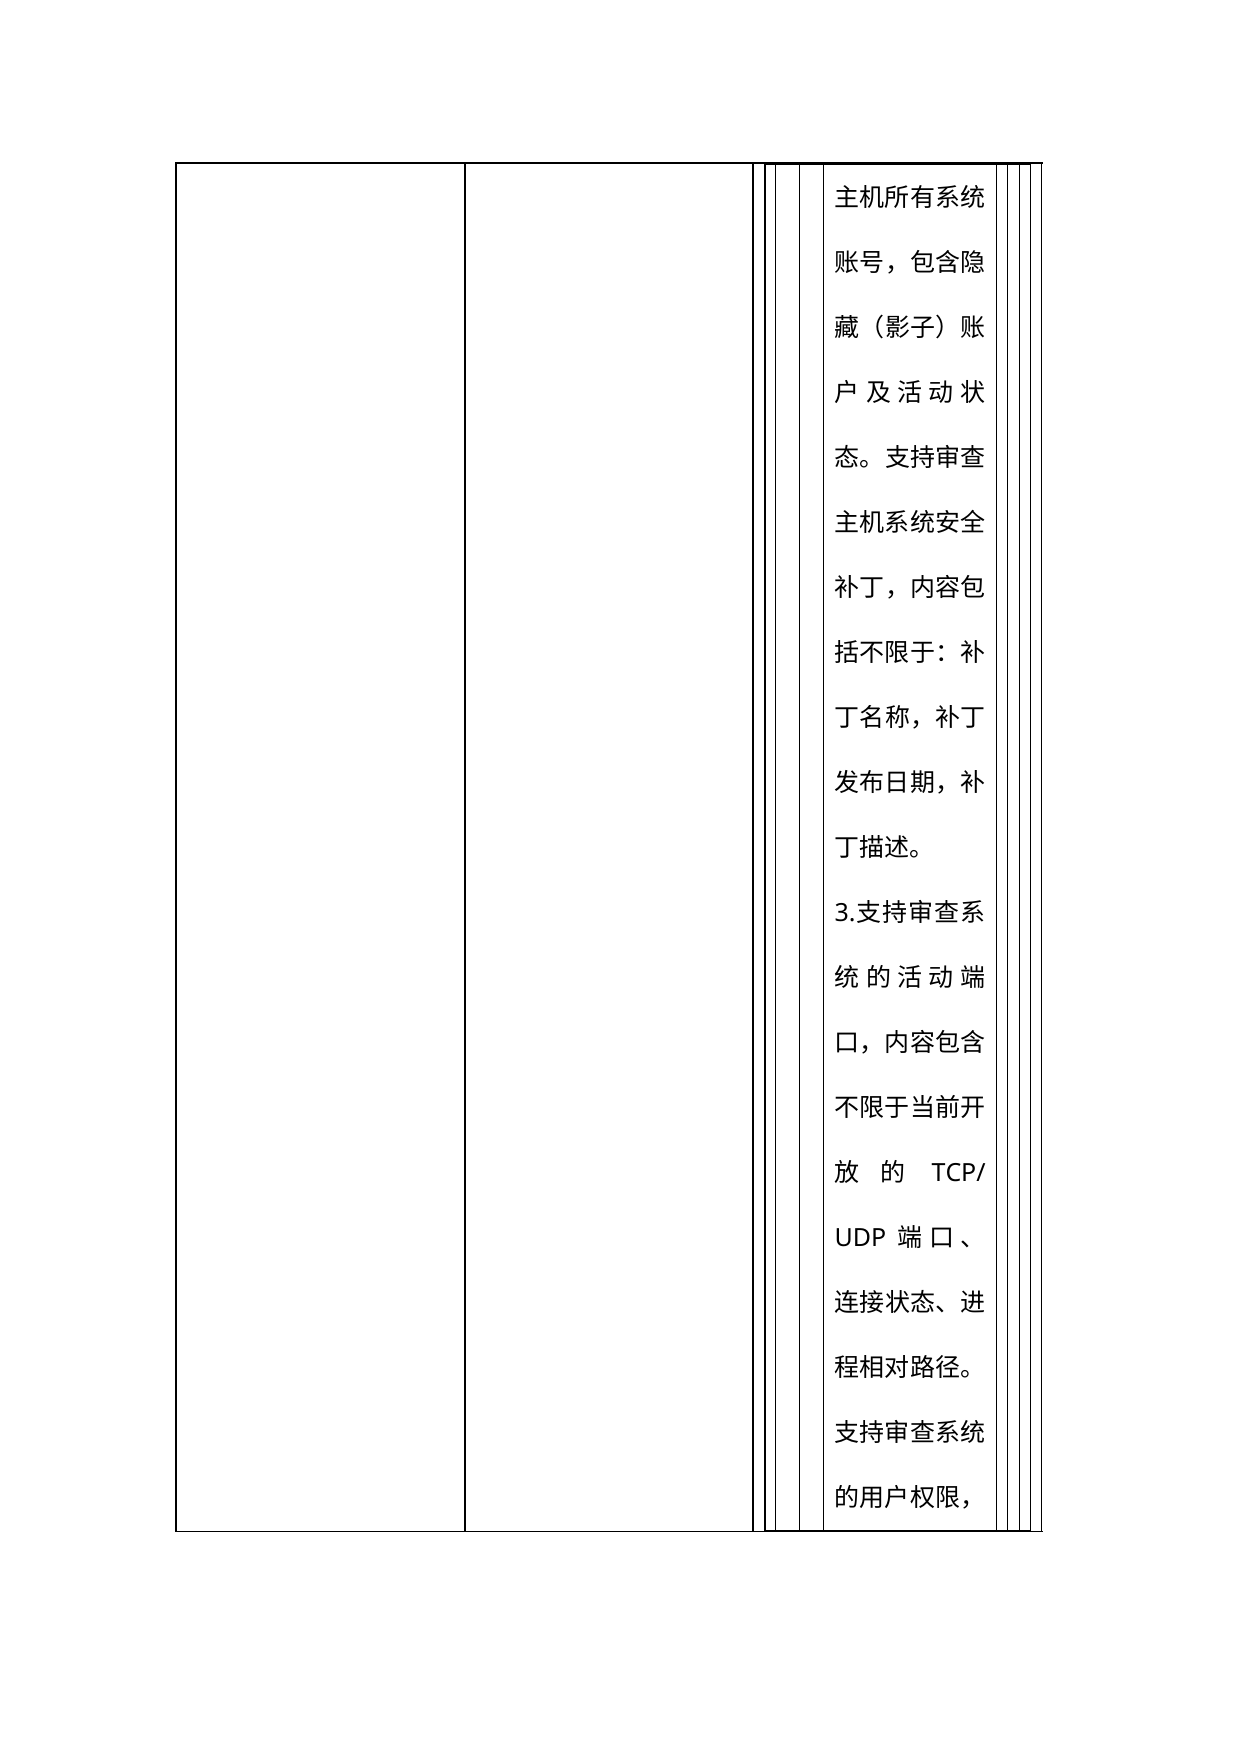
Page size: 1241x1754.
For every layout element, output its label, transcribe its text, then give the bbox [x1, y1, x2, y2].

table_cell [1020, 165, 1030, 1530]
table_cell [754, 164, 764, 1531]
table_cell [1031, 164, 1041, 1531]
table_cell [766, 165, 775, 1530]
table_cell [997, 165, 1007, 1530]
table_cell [824, 165, 996, 1530]
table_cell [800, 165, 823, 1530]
table_cell 1 [466, 164, 752, 1531]
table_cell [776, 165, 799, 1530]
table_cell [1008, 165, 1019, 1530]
table_cell [177, 164, 464, 1531]
